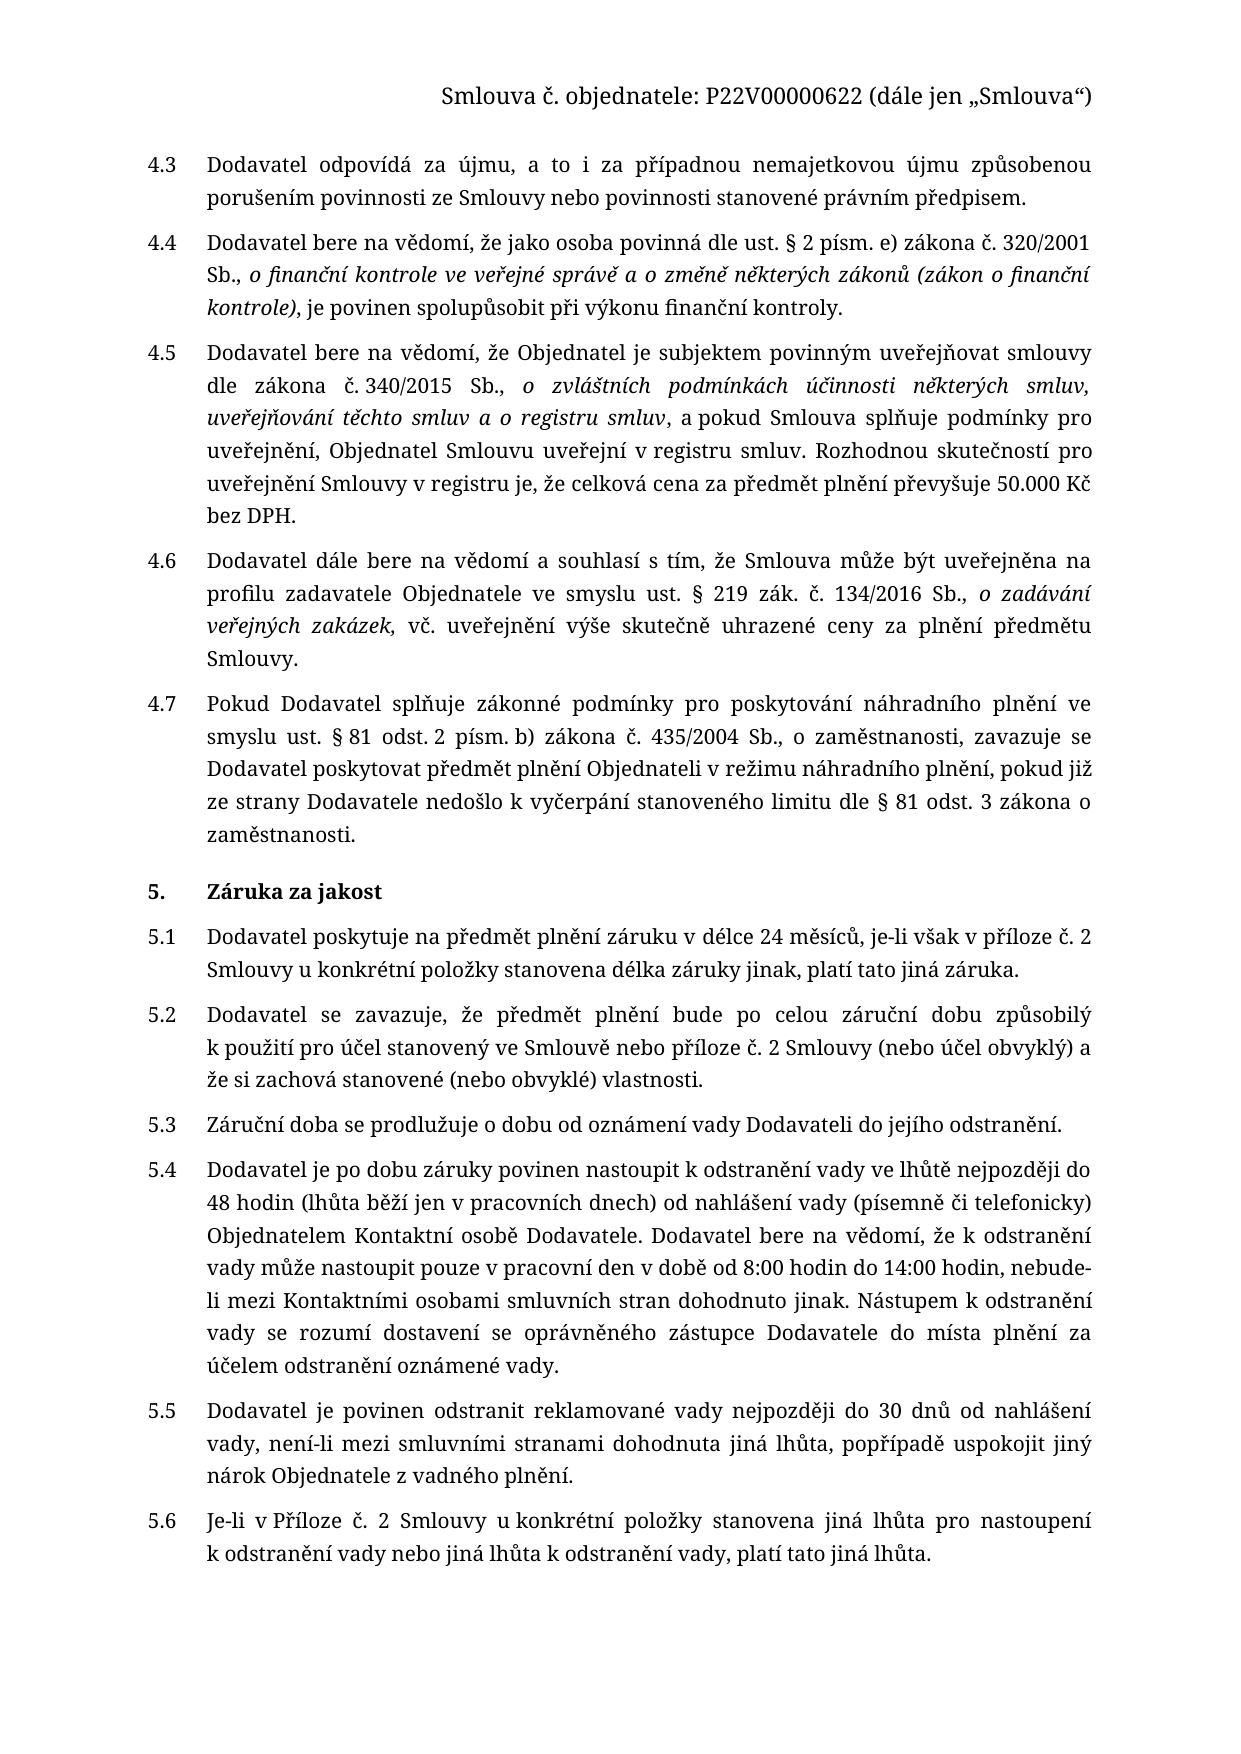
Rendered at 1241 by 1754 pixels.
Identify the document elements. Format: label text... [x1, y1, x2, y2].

list Dodavatel je povinen odstranit reklamované vady nejpozději do 30 dnů od nahlášení vady, není-li mezi smluvními stranami dohodnuta jiná lhůta, popřípadě uspokojit jiný nárok Objednatele z vadného plnění. [148, 1396, 1093, 1490]
list Pokud Dodavatel splňuje zákonné podmínky pro poskytování náhradního plnění ve smyslu ust. § 81 odst. 2 písm. b) zákona č. 435/2004 Sb., o zaměstnanosti, zavazuje se Dodavatel poskytovat předmět plnění Objednateli v režimu náhradního plnění, pokud již ze strany Dodavatele nedošlo k vyčerpání stanoveného limitu dle § 81 odst. 3 zákona o zaměstnanosti. [148, 689, 1093, 848]
list Dodavatel je po dobu záruky povinen nastoupit k odstranění vady ve lhůtě nejpozději do 48 hodin (lhůta běží jen v pracovních dnech) od nahlášení vady (písemně či telefonicky) Objednatelem Kontaktní osobě Dodavatele. Dodavatel bere na vědomí, že k odstranění vady může nastoupit pouze v pracovní den v době od 8:00 hodin do 14:00 hodin, nebude-li mezi Kontaktními osobami smluvních stran dohodnuto jinak. Nástupem k odstranění vady se rozumí dostavení se oprávněného zástupce Dodavatele do místa plnění za účelem odstranění oznámené vady. [148, 1156, 1093, 1379]
list Záruka za jakost [148, 877, 1093, 906]
list Je-li v Příloze č. 2 Smlouvy u konkrétní položky stanovena jiná lhůta pro nastoupení k odstranění vady nebo jiná lhůta k odstranění vady, platí tato jiná lhůta. [148, 1507, 1093, 1568]
list Dodavatel bere na vědomí, že jako osoba povinná dle ust. § 2 písm. e) zákona č. 320/2001 Sb., o finanční kontrole ve veřejné správě a o změně některých zákonů (zákon o finanční kontrole), je povinen spolupůsobit při výkonu finanční kontroly. [148, 228, 1093, 322]
list Dodavatel poskytuje na předmět plnění záruku v délce 24 měsíců, je-li však v příloze č. 2 Smlouvy u konkrétní položky stanovena délka záruky jinak, platí tato jiná záruka. [148, 922, 1093, 983]
list Dodavatel dále bere na vědomí a souhlasí s tím, že Smlouva může být uveřejněna na profilu zadavatele Objednatele ve smyslu ust. § 219 zák. č. 134/2016 Sb., o zadávání veřejných zakázek, vč. uveřejnění výše skutečně uhrazené ceny za plnění předmětu Smlouvy. [148, 546, 1093, 673]
list Dodavatel bere na vědomí, že Objednatel je subjektem povinným uveřejňovat smlouvy dle zákona č. 340/2015 Sb., o zvláštních podmínkách účinnosti některých smluv, uveřejňování těchto smluv a o registru smluv, a pokud Smlouva splňuje podmínky pro uveřejnění, Objednatel Smlouvu uveřejní v registru smluv. Rozhodnou skutečností pro uveřejnění Smlouvy v registru je, že celková cena za předmět plnění převyšuje 50.000 Kč bez DPH. [148, 338, 1093, 530]
list Dodavatel odpovídá za újmu, a to i za případnou nemajetkovou újmu způsobenou porušením povinnosti ze Smlouvy nebo povinnosti stanovené právním předpisem. [148, 150, 1093, 211]
list Dodavatel se zavazuje, že předmět plnění bude po celou záruční dobu způsobilý k použití pro účel stanovený ve Smlouvě nebo příloze č. 2 Smlouvy (nebo účel obvyklý) a že si zachová stanovené (nebo obvyklé) vlastnosti. [148, 1000, 1093, 1094]
list Záruční doba se prodlužuje o dobu od oznámení vady Dodavateli do jejího odstranění. [148, 1110, 1093, 1139]
